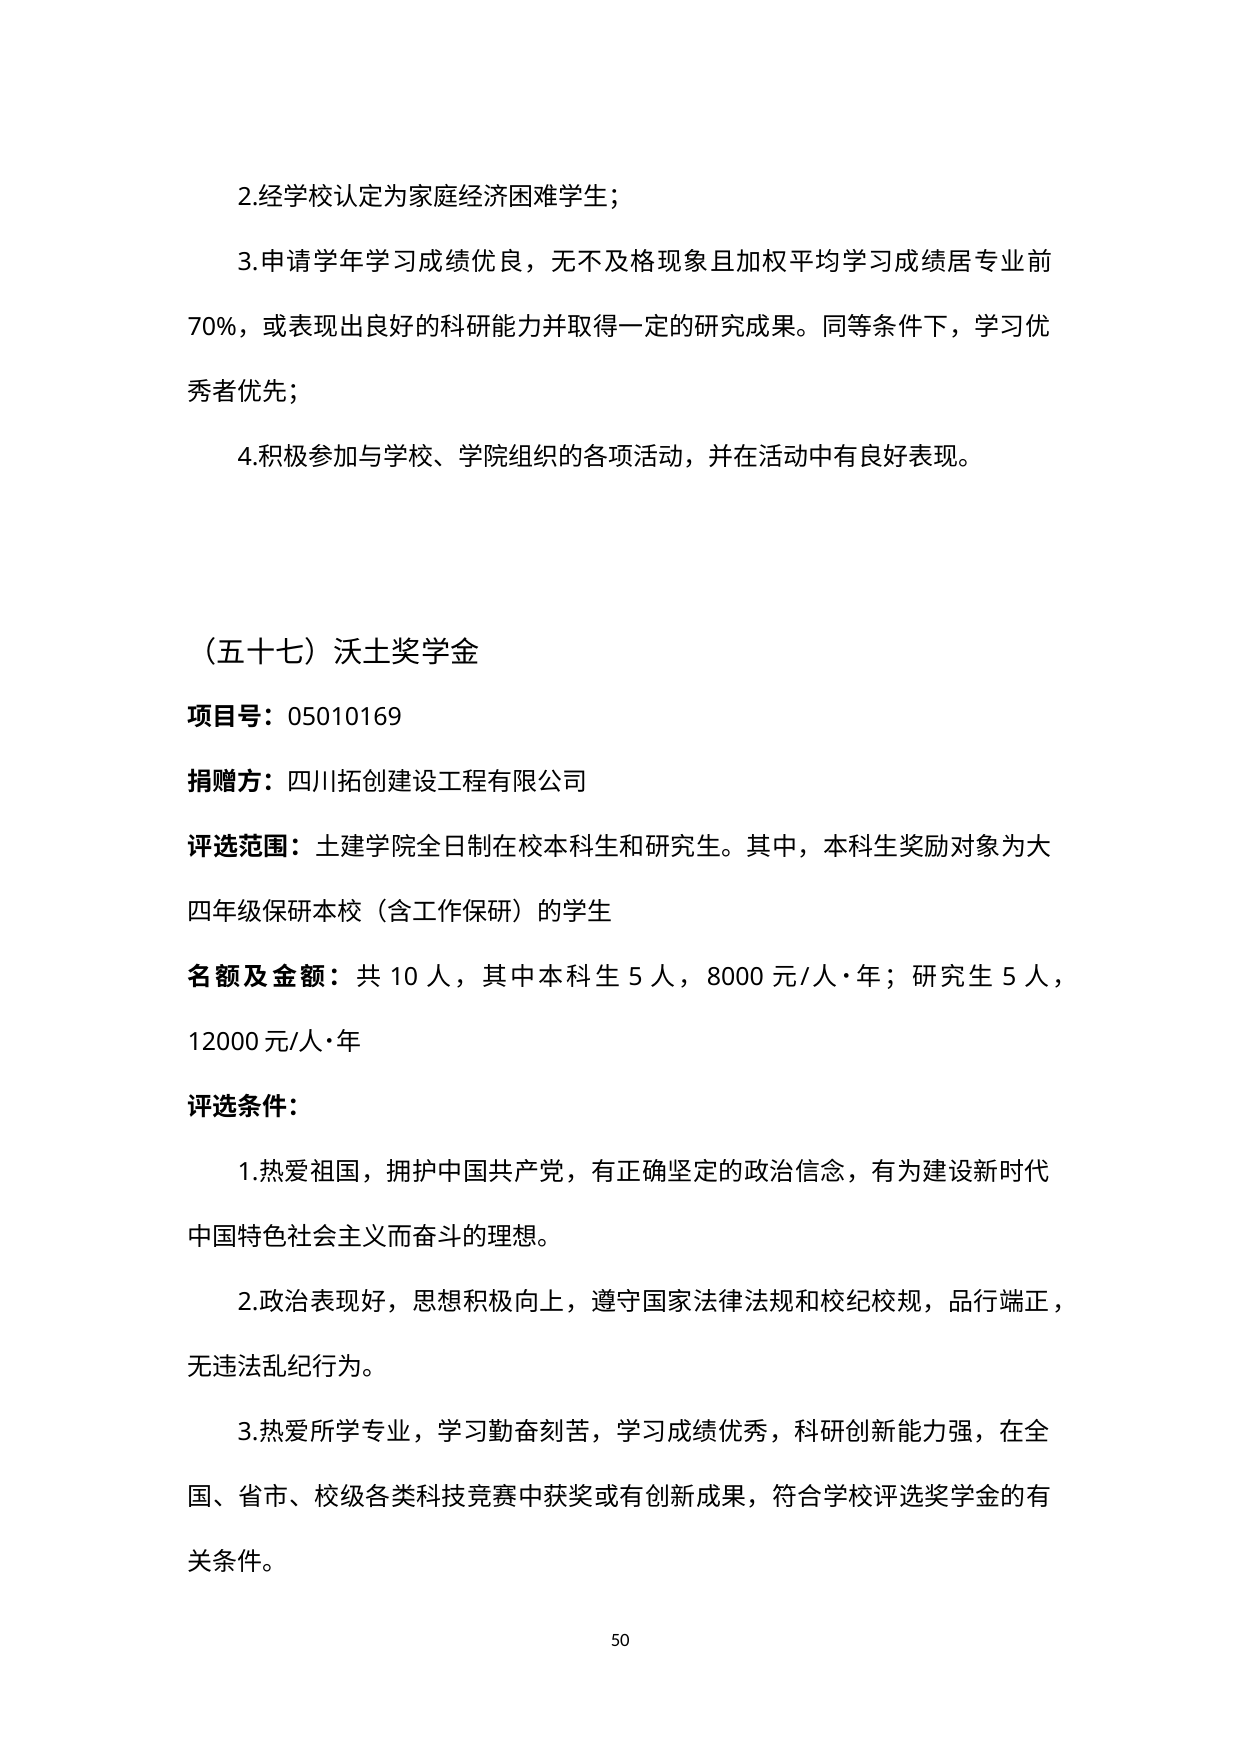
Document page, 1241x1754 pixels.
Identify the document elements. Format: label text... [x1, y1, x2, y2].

text 项目号：05010169 [187, 682, 1053, 747]
text 1.热爱祖国，拥护中国共产党，有正确坚定的政治信念，有为建设新时代中国特色社会主义而奋斗的理想。 [187, 1137, 1053, 1267]
text 名额及金额：共10人，其中本科生5人，8000元/人˙年；研究生5人，12000元/人˙年 [187, 942, 1053, 1072]
text 4.积极参加与学校、学院组织的各项活动，并在活动中有良好表现。 [187, 422, 1053, 487]
subtitle 沃土奖学金 [187, 617, 1053, 682]
text 2.政治表现好，思想积极向上，遵守国家法律法规和校纪校规，品行端正，无违法乱纪行为。 [187, 1267, 1053, 1397]
text 评选范围：土建学院全日制在校本科生和研究生。其中，本科生奖励对象为大四年级保研本校（含工作保研）的学生 [187, 812, 1053, 942]
text 3.热爱所学专业，学习勤奋刻苦，学习成绩优秀，科研创新能力强，在全国、省市、校级各类科技竞赛中获奖或有创新成果，符合学校评选奖学金的有关条件。 [187, 1397, 1053, 1592]
text 评选条件： [187, 1072, 1053, 1137]
text 捐赠方：四川拓创建设工程有限公司 [187, 747, 1053, 812]
text 2.经学校认定为家庭经济困难学生； [187, 162, 1053, 227]
text 3.申请学年学习成绩优良，无不及格现象且加权平均学习成绩居专业前70%，或表现出良好的科研能力并取得一定的研究成果。同等条件下，学习优秀者优先； [187, 227, 1053, 422]
